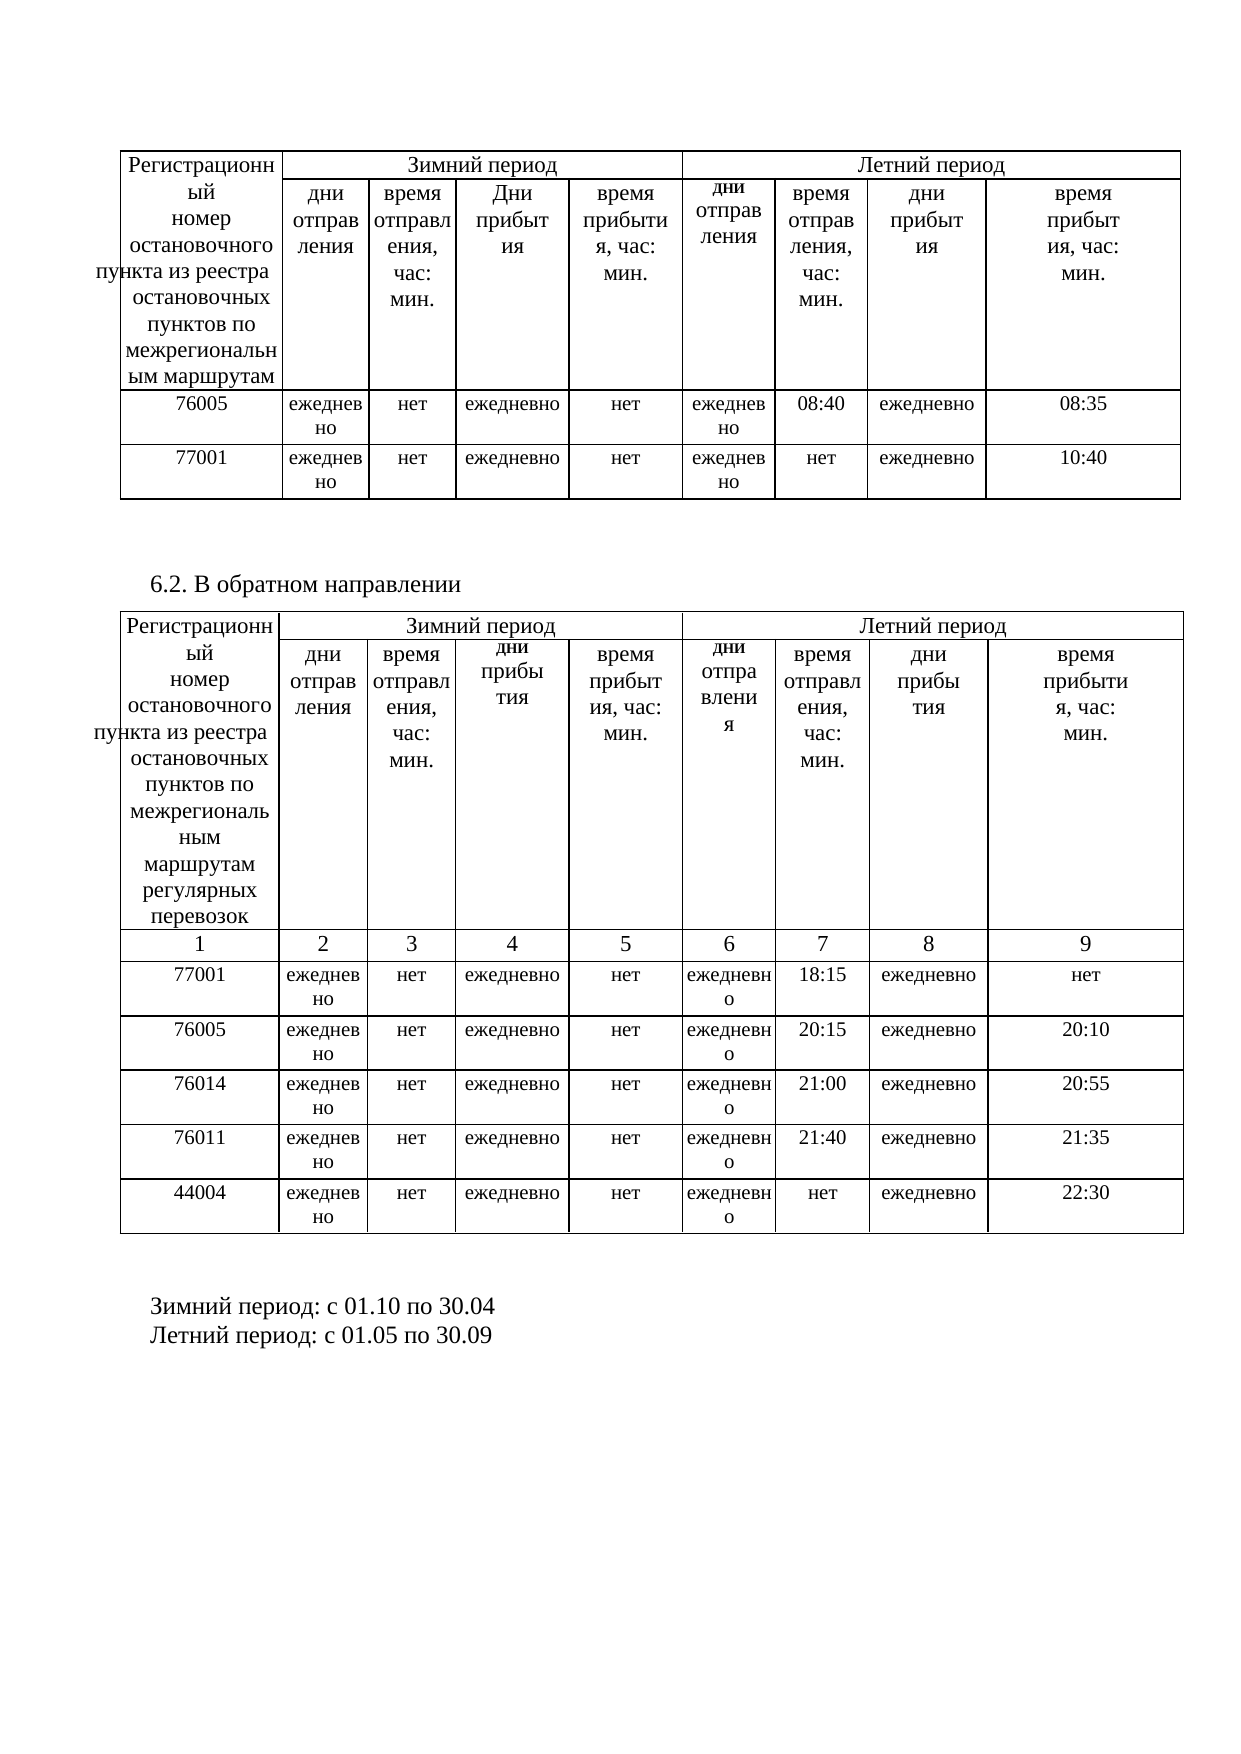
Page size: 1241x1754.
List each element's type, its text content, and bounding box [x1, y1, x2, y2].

table_cell нет [570, 391, 682, 444]
table_cell 4 [456, 930, 568, 961]
table_cell Дни прибыт ия [457, 180, 568, 389]
table_cell 20:10 [989, 1017, 1183, 1069]
text Зимний период: с 01.10 по 30.04 [150, 1291, 1090, 1320]
table_cell ежедневно [870, 1125, 987, 1178]
text Летний период: с 01.05 по 30.09 [150, 1320, 1090, 1349]
table_cell 20:55 [989, 1071, 1183, 1124]
table_cell 08:35 [987, 391, 1180, 444]
table_cell 76005 [121, 391, 282, 444]
table_cell ежедневно [456, 1071, 568, 1124]
table_cell время отправ ления, час: мин. [776, 180, 867, 389]
table_cell 76014 [121, 1071, 278, 1124]
table_cell нет [368, 962, 455, 1015]
table_cell нет [368, 1071, 455, 1124]
table_cell нет [368, 1017, 455, 1069]
table_header Зимний период [280, 612, 682, 639]
table_cell нет [570, 962, 682, 1015]
table_cell 8 [870, 930, 987, 961]
table_cell нет [776, 1180, 869, 1232]
table_cell ежедневно [456, 1125, 568, 1178]
table_cell время прибыти я, час: мин. [989, 640, 1183, 929]
table_cell 2 [280, 930, 367, 961]
table_cell 7 [776, 930, 869, 961]
table_cell ежедневно [683, 1017, 775, 1069]
table_cell нет [370, 445, 455, 498]
table_cell 5 [570, 930, 682, 961]
table_cell 76011 [121, 1125, 278, 1178]
table_cell 22:30 [989, 1180, 1183, 1232]
table_cell 44004 [121, 1180, 278, 1232]
table_cell ДНИ прибы тия [456, 640, 568, 929]
table_cell нет [570, 1017, 682, 1069]
table_cell ежедневно [280, 962, 367, 1015]
table_cell 08:40 [776, 391, 867, 444]
table_cell ежедневно [457, 445, 568, 498]
table_cell 10:40 [987, 445, 1180, 498]
table_cell нет [368, 1125, 455, 1178]
table_cell время отправл ения, час: мин. [370, 180, 455, 389]
table_cell 77001 [121, 962, 278, 1015]
table_cell нет [368, 1180, 455, 1232]
table_cell время прибыти я, час: мин. [570, 180, 682, 389]
table_cell ежедневно [280, 1017, 367, 1069]
text 6.2. В обратном направлении [150, 569, 1090, 598]
table_cell ежедневно [683, 1125, 775, 1178]
table_cell дни прибыт ия [868, 180, 985, 389]
table_cell ежедневно [456, 962, 568, 1015]
table_cell ежедневно [456, 1180, 568, 1232]
table_cell 77001 [121, 445, 282, 498]
table_cell 1 [121, 930, 278, 961]
table_cell ежедневно [280, 1125, 367, 1178]
table_cell ДНИ отправ ления [683, 180, 774, 389]
table_cell ежедневно [457, 391, 568, 444]
table_cell дни прибы тия [870, 640, 987, 929]
table_cell 21:35 [989, 1125, 1183, 1178]
table_cell 21:00 [776, 1071, 869, 1124]
table_cell ежедневно [868, 391, 985, 444]
table_cell ДНИ отпра влени я [683, 640, 775, 929]
table_cell 20:15 [776, 1017, 869, 1069]
table_cell ежедневно [280, 1180, 367, 1232]
table_cell дни отправ ления [280, 640, 367, 929]
table_cell нет [570, 1071, 682, 1124]
table_cell нет [370, 391, 455, 444]
table_header Летний период [683, 612, 1183, 639]
table_header Зимний период [283, 152, 682, 178]
table_cell ежедневно [870, 1071, 987, 1124]
table_cell ежедневно [868, 445, 985, 498]
table_cell ежедневно [280, 1071, 367, 1124]
table_cell нет [776, 445, 867, 498]
table_cell время отправл ения, час: мин. [368, 640, 455, 929]
table_cell ежедневно [870, 962, 987, 1015]
table_cell нет [570, 1125, 682, 1178]
table_cell дни отправ ления [283, 180, 368, 389]
table_cell нет [570, 1180, 682, 1232]
table_cell 3 [368, 930, 455, 961]
table_cell нет [989, 962, 1183, 1015]
table_cell 18:15 [776, 962, 869, 1015]
table_cell ежедневно [683, 962, 775, 1015]
table_cell ежедневно [683, 391, 774, 444]
table_cell нет [570, 445, 682, 498]
table_cell ежедневно [283, 445, 368, 498]
table_cell ежедневно [870, 1180, 987, 1232]
table_header Регистрационный номер остановочного пункта из реестра остановочных пунктов по межрегиональным маршрутам регулярных перевозок [121, 152, 282, 389]
table_header Летний период [683, 152, 1180, 178]
table_cell ежедневно [683, 1180, 775, 1232]
table_cell ежедневно [283, 391, 368, 444]
table_cell время прибыт ия, час: мин. [570, 640, 682, 929]
table_cell 9 [989, 930, 1183, 961]
table_cell ежедневно [683, 1071, 775, 1124]
table_cell время прибыт ия, час: мин. [987, 180, 1180, 389]
table_cell ежедневно [683, 445, 774, 498]
table_header Регистрационный номер остановочного пункта из реестра остановочных пунктов по межрегиональным маршрутам регулярных перевозок [121, 612, 279, 929]
table_cell 76005 [121, 1017, 278, 1069]
table_cell ежедневно [456, 1017, 568, 1069]
table_cell 6 [683, 930, 775, 961]
table_cell ежедневно [870, 1017, 987, 1069]
table_cell время отправл ения, час: мин. [776, 640, 869, 929]
table_cell 21:40 [776, 1125, 869, 1178]
